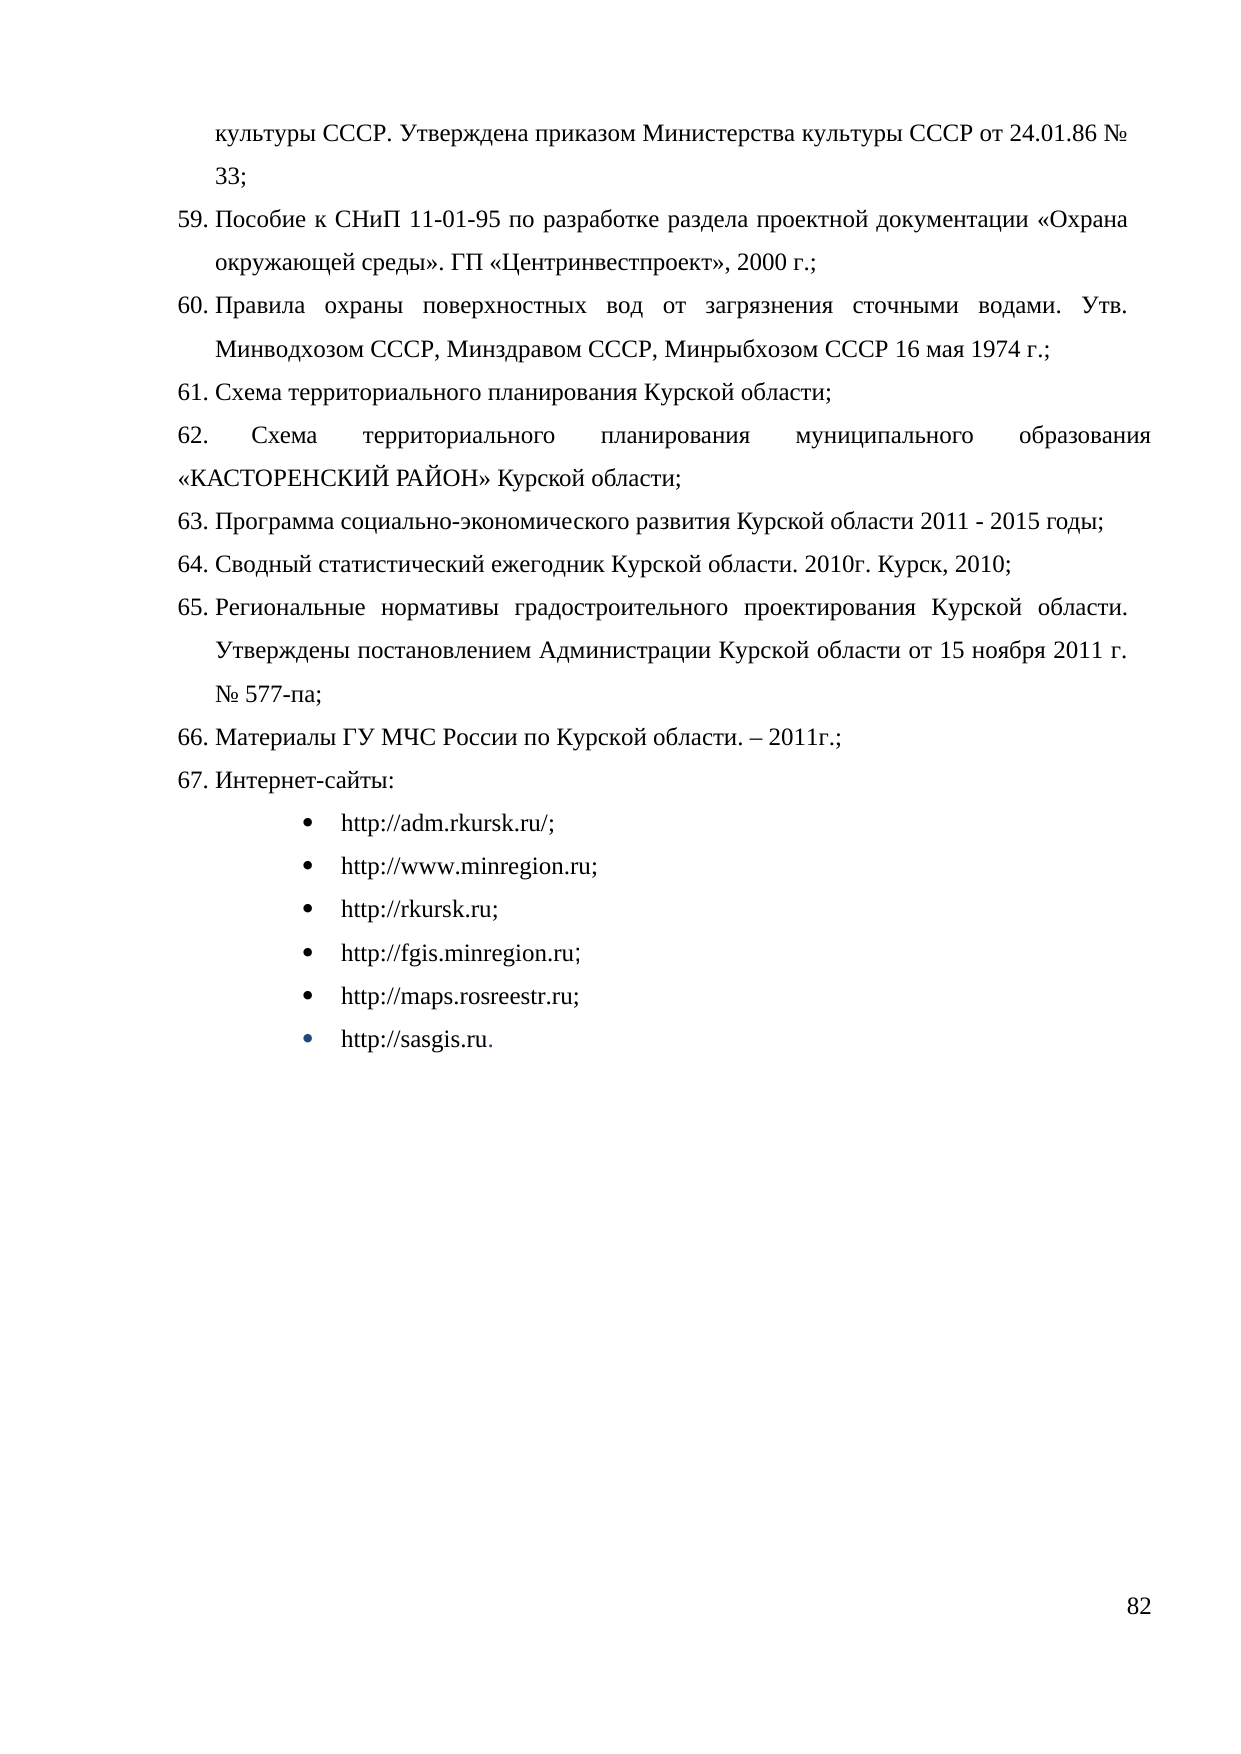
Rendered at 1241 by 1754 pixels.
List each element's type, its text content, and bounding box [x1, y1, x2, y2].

list Пособие к СНиП 11-01-95 по разработке раздела проектной документации «Охрана окружающей среды». ГП «Центринвестпроект», .; [177, 204, 1129, 276]
list Сводный статистический ежегодник Курской области. 2010г. Курск, 2010; [177, 549, 1129, 578]
list http://adm.rkursk.ru/; [303, 808, 1129, 837]
list http://sasgis.ru. [303, 1024, 1129, 1053]
list Схема территориального планирования муниципального образования «КАСТОРЕНСКИЙ РАЙОН» Курской области; [177, 420, 1152, 492]
list Материалы ГУ МЧС России по Курской области. – 2011г.; [177, 722, 1129, 751]
list http://www.minregion.ru; [303, 851, 1129, 880]
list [177, 118, 1129, 190]
list Интернет-сайты: [177, 765, 1129, 794]
list Региональные нормативы градостроительного проектирования Курской области. Утверждены постановлением Администрации Курской области от 15 ноября 2011 г. № 577-па; [177, 592, 1129, 707]
list http://maps.rosreestr.ru; [303, 981, 1129, 1009]
list Правила охраны поверхностных вод от загрязнения сточными водами. Утв. Минводхозом СССР, Минздравом СССР, Минрыбхозом СССР 16 мая .; [177, 291, 1129, 362]
list Схема территориального планирования Курской области; [177, 377, 1129, 406]
list Программа социально-экономического развития Курской области 2011 - 2015 годы; [177, 506, 1152, 535]
list http://fgis.minregion.ru; [303, 937, 1129, 966]
list http://rkursk.ru; [303, 894, 1129, 923]
